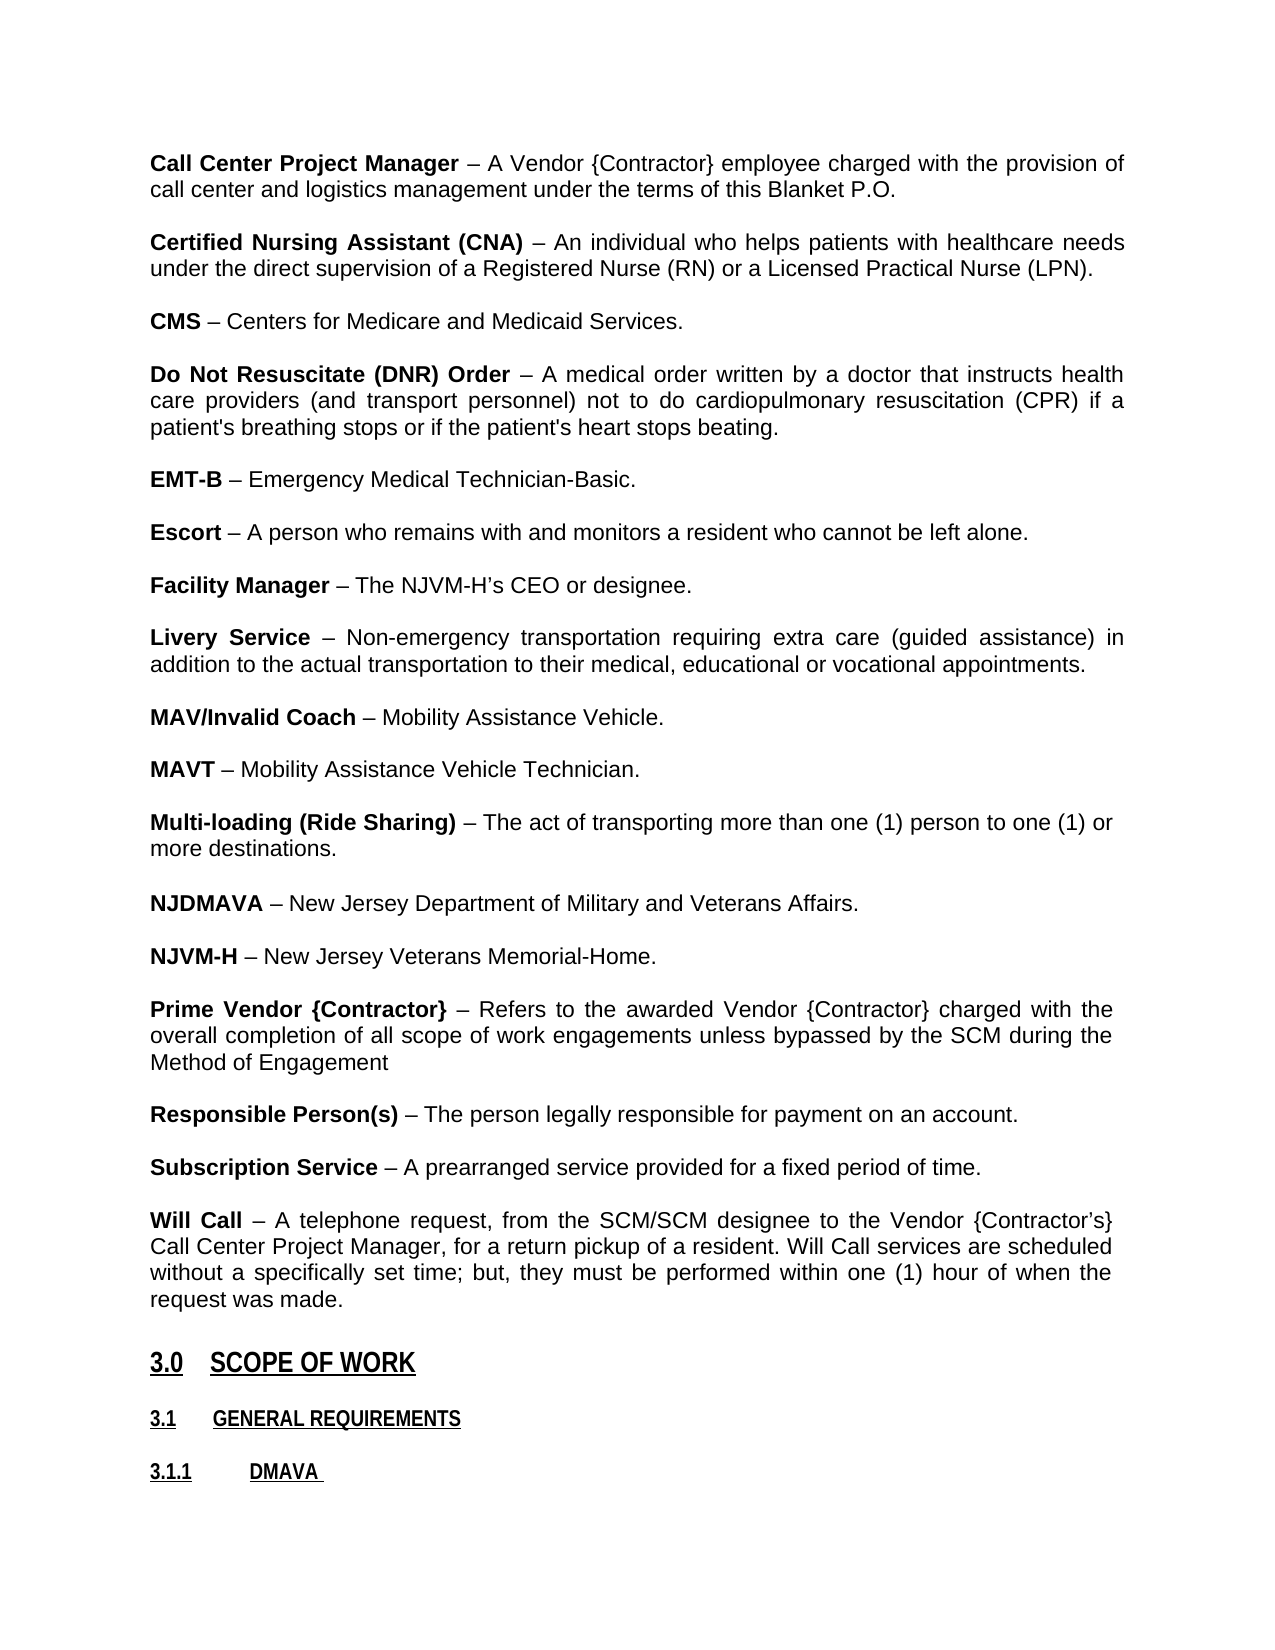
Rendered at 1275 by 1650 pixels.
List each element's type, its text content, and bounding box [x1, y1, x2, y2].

text Will Call – A telephone request, from the SCM/SCM designee to the Vendor {Contractor’s} Call Center Project Manager, for a return pickup of a resident. Will Call services are scheduled without a specifically set time; but, they must be performed within one (1) hour of when the request was made. [150, 1207, 1114, 1312]
list 3.1 GENERAL REQUIREMENTS [150, 1405, 1125, 1432]
text NJDMAVA – New Jersey Department of Military and Veterans Affairs. [150, 890, 1114, 917]
text CMS – Centers for Medicare and Medicaid Services. [150, 308, 1125, 334]
text Multi-loading (Ride Sharing) – The act of transporting more than one (1) person to one (1) or more destinations. [150, 809, 1114, 862]
text EMT-B – Emergency Medical Technician-Basic. [150, 466, 1125, 493]
text Subscription Service – A prearranged service provided for a fixed period of time. [150, 1154, 1114, 1180]
text Escort – A person who remains with and monitors a resident who cannot be left alone. [150, 519, 1125, 545]
text Do Not Resuscitate (DNR) Order – A medical order written by a doctor that instructs health care providers (and transport personnel) not to do cardiopulmonary resuscitation (CPR) if a patient's breathing stops or if the patient's heart stops beating. [150, 413, 1125, 440]
text Facility Manager – The NJVM-H’s CEO or designee. [150, 572, 1125, 598]
text Livery Service – Non-emergency transportation requiring extra care (guided assistance) in addition to the actual transportation to their medical, educational or vocational appointments. [150, 624, 1125, 677]
list 3.1.1 DMAVA [150, 1458, 1125, 1484]
text NJVM-H – New Jersey Veterans Memorial-Home. [150, 943, 1114, 969]
text Responsible Person(s) – The person legally responsible for payment on an account. [150, 1101, 1114, 1127]
text Certified Nursing Assistant (CNA) – An individual who helps patients with healthcare needs under the direct supervision of a Registered Nurse (RN) or a Licensed Practical Nurse (LPN). [150, 229, 1125, 282]
text MAV/Invalid Coach – Mobility Assistance Vehicle. [150, 703, 1125, 730]
text 3.0 SCOPE OF WORK [150, 1345, 1125, 1379]
text MAVT – Mobility Assistance Vehicle Technician. [150, 756, 1125, 782]
text Call Center Project Manager – A Vendor {Contractor} employee charged with the provision of call center and logistics management under the terms of this Blanket P.O. [150, 150, 1125, 203]
text Prime Vendor {Contractor} – Refers to the awarded Vendor {Contractor} charged with the overall completion of all scope of work engagements unless bypassed by the SCM during the Method of Engagement [150, 996, 1114, 1075]
